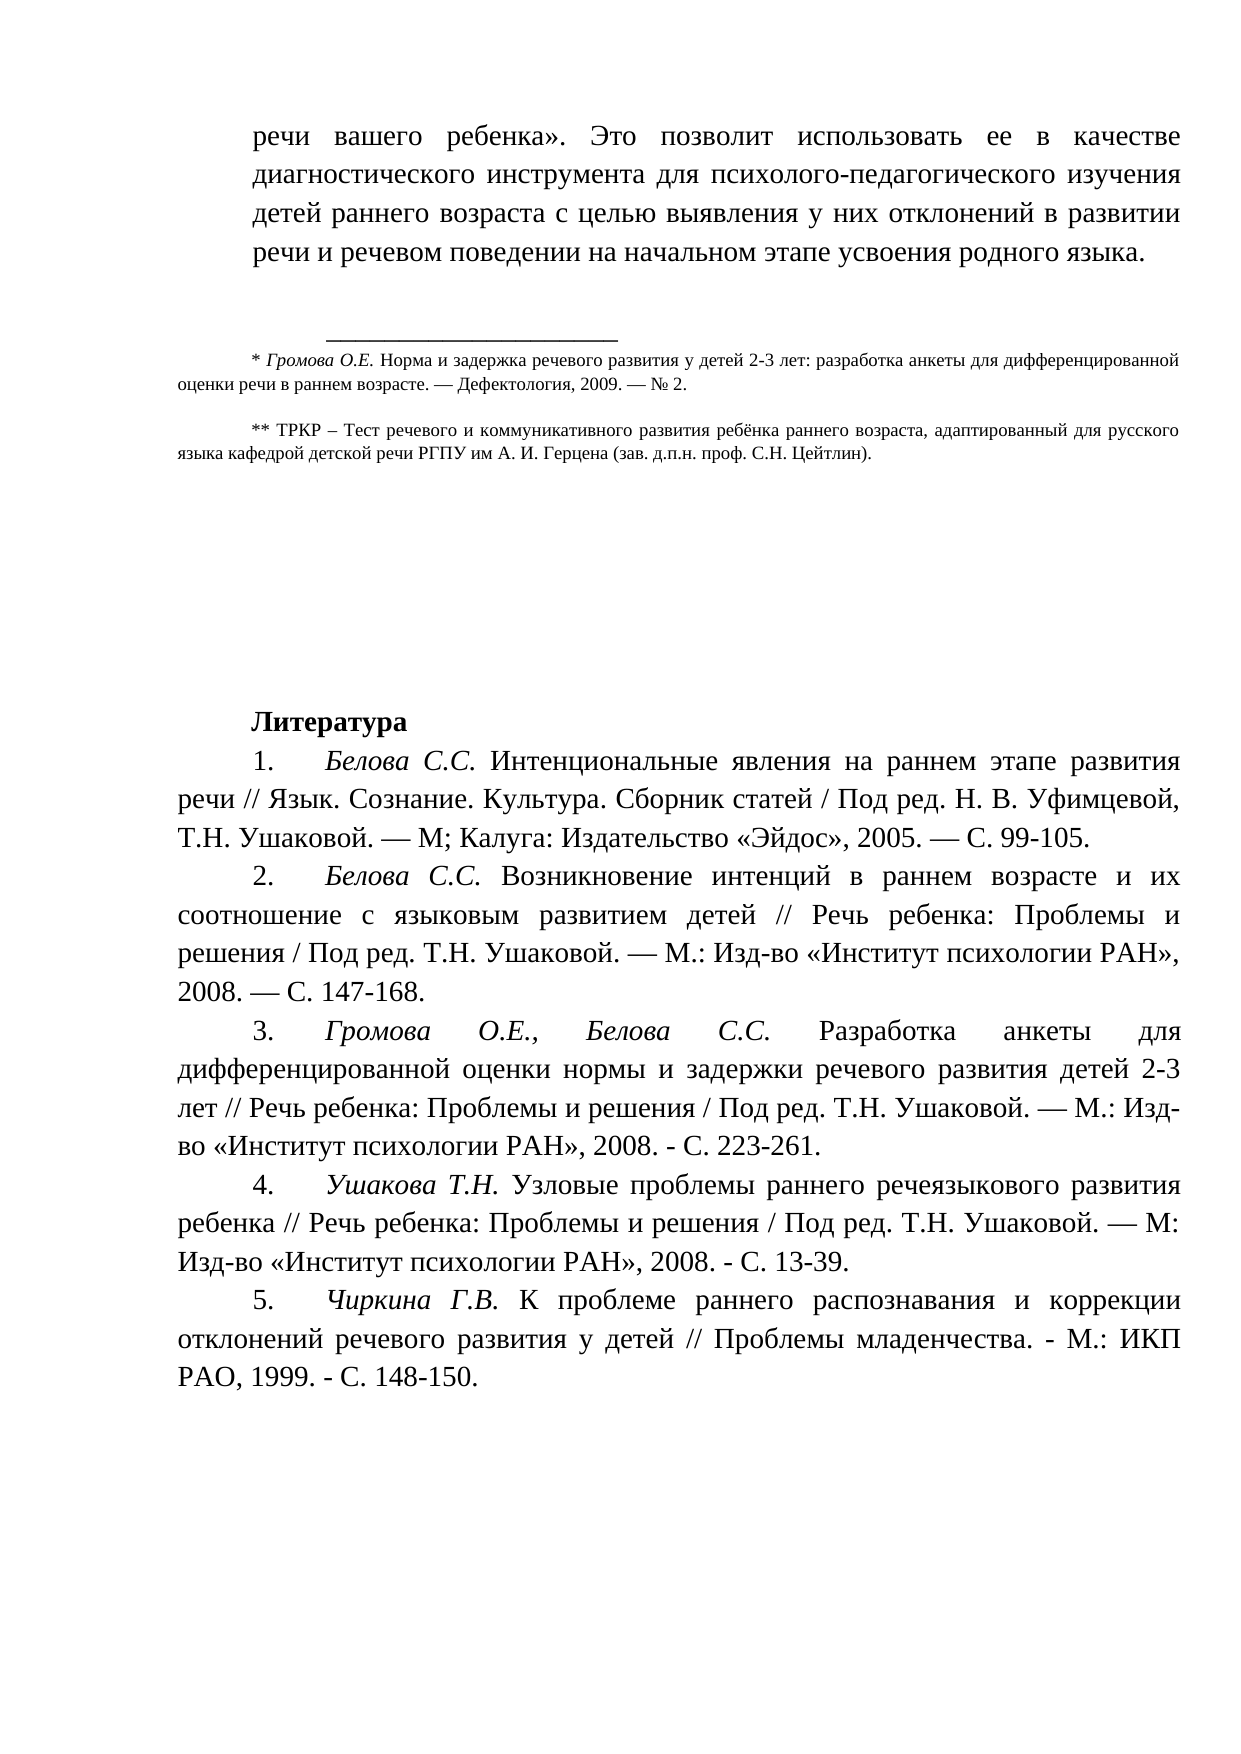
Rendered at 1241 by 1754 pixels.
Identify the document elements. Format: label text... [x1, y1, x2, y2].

text * Громова О.Е. Норма и задержка речевого развития у детей 2-3 лет: разработка анкеты для дифференцированной оценки речи в раннем возрасте. — Дефектология, 2009. — № 2. [177, 349, 1181, 394]
list Белова С.С. Возникновение интенций в раннем возрасте и их соотношение с языковым развитием детей // Речь ребенка: Проблемы и решения / Под ред. Т.Н. Ушаковой. — М.: Изд-во «Институт психологии РАН», 2008. — С. 147-168. [177, 858, 1181, 1008]
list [252, 118, 1181, 267]
text ** ТРКР – Тест речевого и коммуникативного развития ребёнка раннего возраста, адаптированный для русского языка кафедрой детской речи РГПУ им А. И. Герцена (зав. д.п.н. проф. С.Н. Цейтлин). [177, 419, 1181, 464]
list Чиркина Г.В. К проблеме раннего распознавания и коррекции отклонений речевого развития у детей // Проблемы младенчества. - М.: ИКП РАО, 1999. - С. 148-150. [177, 1282, 1181, 1393]
list Литература [177, 704, 1181, 738]
list Ушакова Т.Н. Узловые проблемы раннего речеязыкового развития ребенка // Речь ребенка: Проблемы и решения / Под ред. Т.Н. Ушаковой. — М: Изд-во «Институт психологии РАН», 2008. - С. 13-39. [177, 1167, 1181, 1277]
list ____________________ [252, 311, 1181, 344]
list Громова О.Е., Белова С.С. Разработка анкеты для дифференцированной оценки нормы и задержки речевого развития детей 2-3 лет // Речь ребенка: Проблемы и решения / Под ред. Т.Н. Ушаковой. — М.: Изд-во «Институт психологии РАН», 2008. - С. 223-261. [177, 1013, 1181, 1162]
list Белова С.С. Интенциональные явления на раннем этапе развития речи // Язык. Сознание. Культура. Сборник статей / Под ред. Н. В. Уфимцевой, Т.Н. Ушаковой. — М; Калуга: Издательство «Эйдос», 2005. — С. 99-105. [177, 743, 1181, 853]
